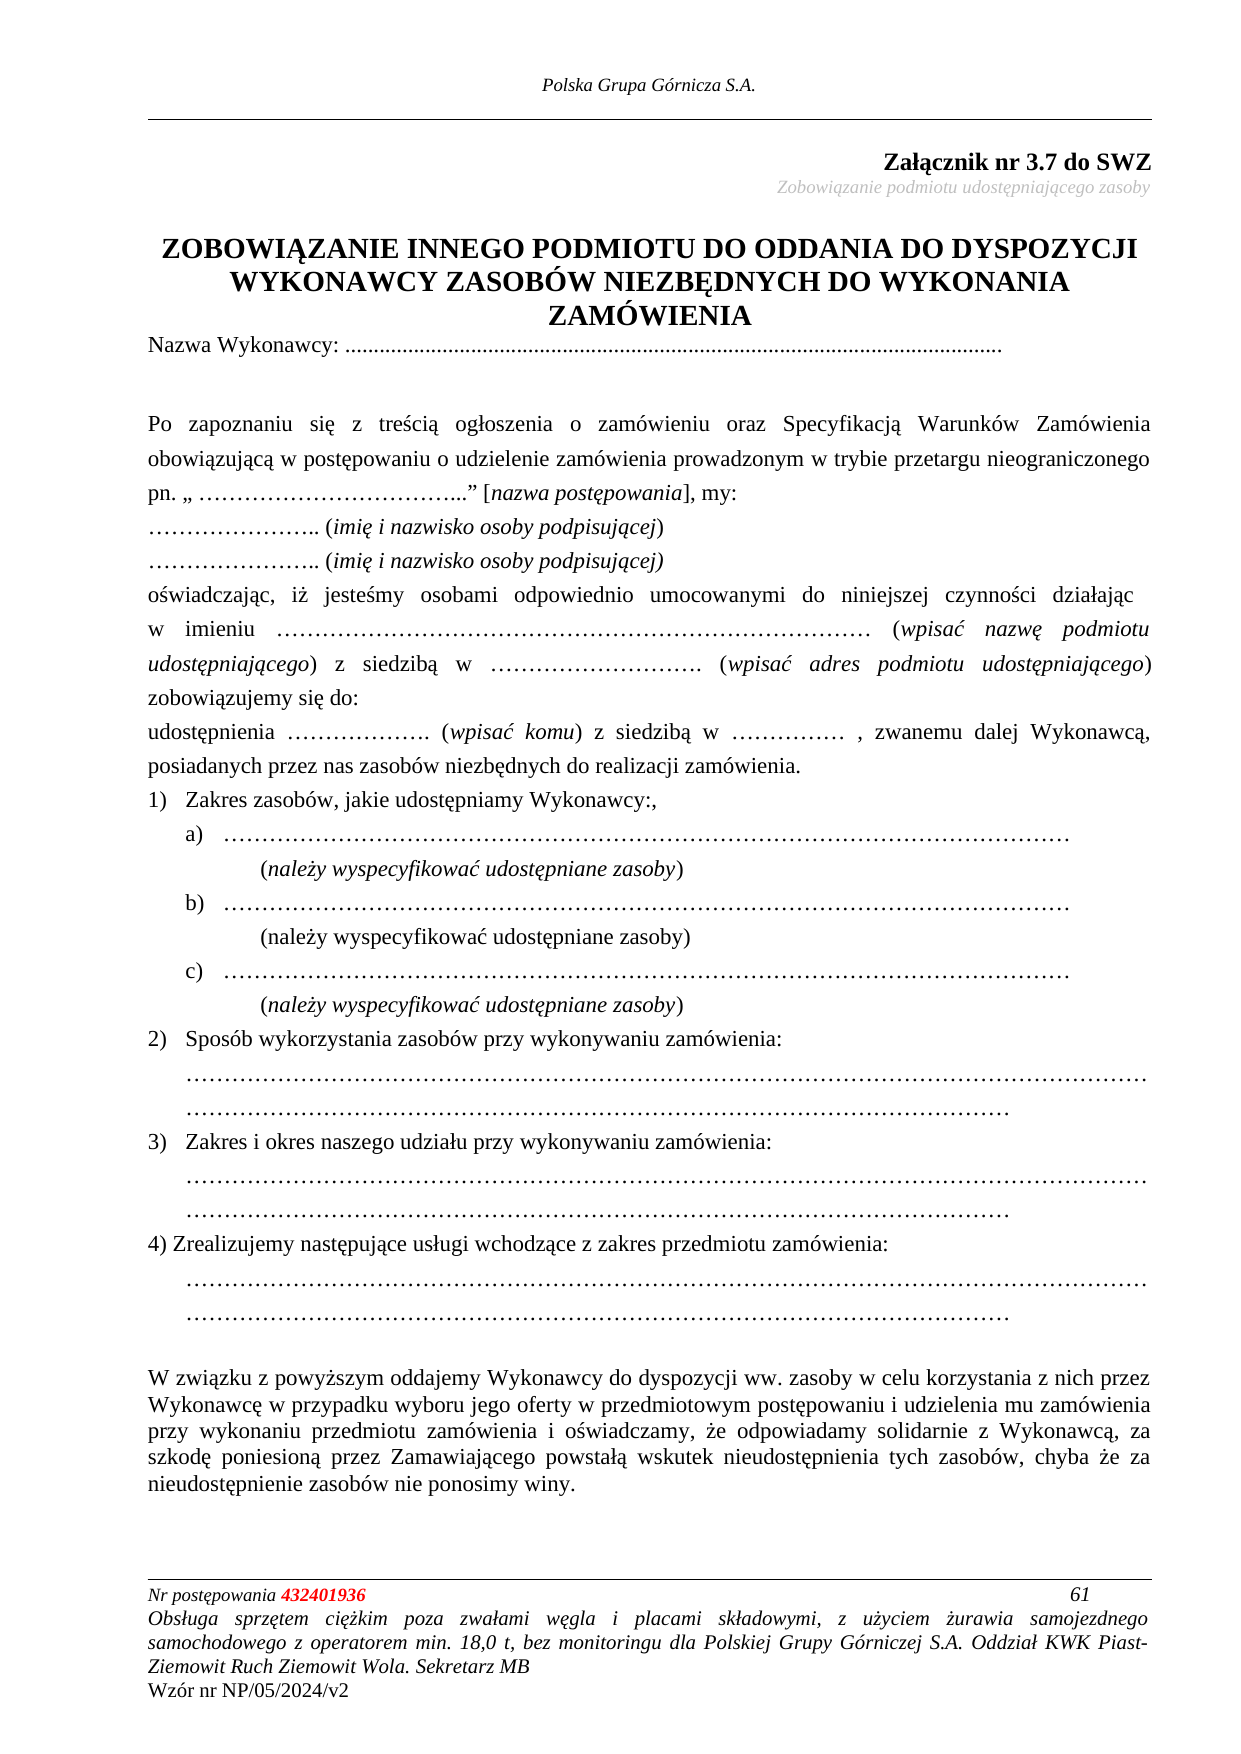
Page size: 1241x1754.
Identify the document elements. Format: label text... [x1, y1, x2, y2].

text ……………………………………………………………………………………………………………………………………………………………………………………………………………… [185, 1265, 1152, 1325]
text Nazwa Wykonawcy: ................................................................................................................... [148, 331, 1152, 358]
list Zakres i okres naszego udziału przy wykonywaniu zamówienia: [148, 1128, 1152, 1154]
text 4) Zrealizujemy następujące usługi wchodzące z zakres przedmiotu zamówienia: [148, 1231, 1152, 1257]
text udostępnienia ………………. (wpisać komu) z siedzibą w …………… , zwanemu dalej Wykonawcą, posiadanych przez nas zasobów niezbędnych do realizacji zamówienia. [148, 718, 1152, 778]
text ………………….. (imię i nazwisko osoby podpisującej) [148, 513, 1152, 539]
text Załącznik nr 3.7 do SWZ Zobowiązanie podmiotu udostępniającego zasoby [148, 147, 1152, 197]
text ZOBOWIĄZANIE INNEGO PODMIOTU DO ODDANIA DO DYSPOZYCJI WYKONAWCY ZASOBÓW NIEZBĘDNYCH DO WYKONANIA ZAMÓWIENIA [148, 231, 1152, 331]
text (należy wyspecyfikować udostępniane zasoby) [260, 991, 1152, 1018]
list ………………………………………………………………………………………………… [185, 821, 1152, 847]
list ……………………………………………………………………………………………………………………………………………………………………………………………………………… [185, 1162, 1152, 1223]
text ………………….. (imię i nazwisko osoby podpisującej) [148, 547, 1152, 573]
text W związku z powyższym oddajemy Wykonawcy do dyspozycji ww. zasoby w celu korzystania z nich przez Wykonawcę w przypadku wyboru jego oferty w przedmiotowym postępowaniu i udzielenia mu zamówienia przy wykonaniu przedmiotu zamówienia i oświadczamy, że odpowiadamy solidarnie z Wykonawcą, za szkodę poniesioną przez Zamawiającego powstałą wskutek nieudostępnienia tych zasobów, chyba że za nieudostępnienie zasobów nie ponosimy winy. [148, 1364, 1152, 1496]
list Sposób wykorzystania zasobów przy wykonywaniu zamówienia: [148, 1026, 1152, 1052]
text ……………………………………………………………………………………………………………………………………………………………………………………………………………… [185, 1060, 1152, 1120]
text (należy wyspecyfikować udostępniane zasoby) [260, 923, 1152, 949]
text Po zapoznaniu się z treścią ogłoszenia o zamówieniu oraz Specyfikacją Warunków Zamówienia obowiązującą w postępowaniu o udzielenie zamówienia prowadzonym w trybie przetargu nieograniczonego pn. „ ……………………………...” [nazwa postępowania], my: [148, 411, 1152, 505]
list Zakres zasobów, jakie udostępniamy Wykonawcy:, [148, 786, 1152, 813]
text oświadczając, iż jesteśmy osobami odpowiednio umocowanymi do niniejszej czynności działając w imieniu …………………………………………………………………… (wpisać nazwę podmiotu udostępniającego) z siedzibą w ………………………. (wpisać adres podmiotu udostępniającego) zobowiązujemy się do: [148, 581, 1152, 710]
list ………………………………………………………………………………………………… [185, 957, 1152, 983]
text (należy wyspecyfikować udostępniane zasoby) [260, 855, 1152, 881]
list ………………………………………………………………………………………………… [185, 889, 1152, 915]
